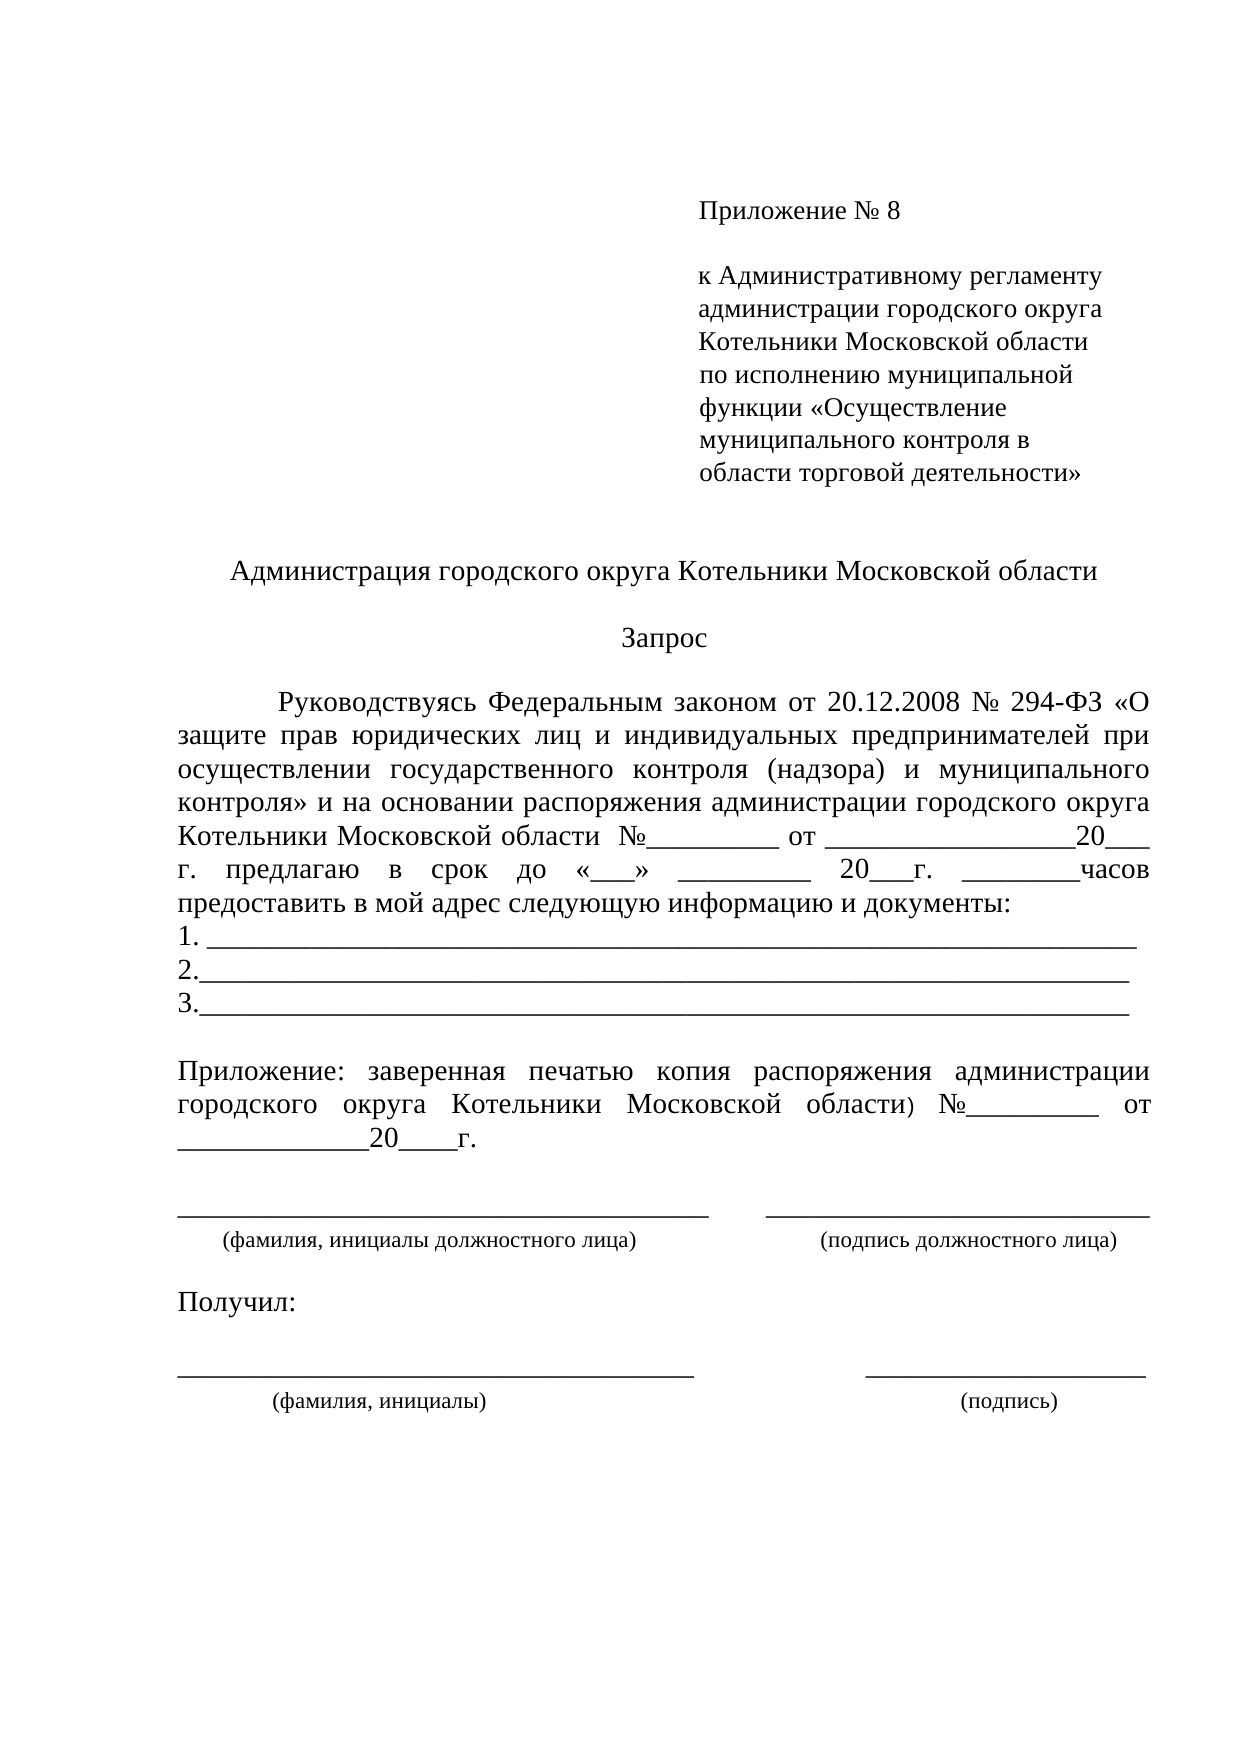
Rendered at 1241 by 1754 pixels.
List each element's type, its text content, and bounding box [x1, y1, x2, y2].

text Приложение № 8 [177, 192, 1152, 258]
text функции «Осуществление [177, 389, 1152, 422]
text Администрация городского округа Котельники Московской области [177, 553, 1152, 587]
text Руководствуясь Федеральным законом от 20.12.2008 № 294-ФЗ «О защите прав юридических лиц и индивидуальных предпринимателей при осуществлении государственного контроля (надзора) и муниципального контроля» и на основании распоряжения администрации городского округа Котельники Московской области №_________ от _________________20___ г. предлагаю в срок до «___» _________ 20___г. ________часов предоставить в мой адрес следующую информацию и документы: [177, 654, 1152, 918]
text Приложение: заверенная печатью копия распоряжения администрации городского округа Котельники Московской области) №_________ от _____________20____г. ____________________________________ __________________________ (фамилия, инициалы должностного лица) (подпись должностного лица) [177, 1019, 1152, 1254]
text муниципального контроля в [177, 422, 1152, 454]
text области торговой деятельности» [177, 454, 1152, 487]
text 2._______________________________________________________________ 3._______________________________________________________________ [177, 952, 1152, 1019]
text к Административному регламенту администрации городского округа [177, 258, 1152, 323]
text по исполнению муниципальной [177, 356, 1152, 389]
text (фамилия, инициалы) (подпись) [177, 1381, 1152, 1414]
text Запрос [177, 587, 1152, 654]
text Котельники Московской области [177, 323, 1152, 356]
text 1. _______________________________________________________________ [177, 918, 1152, 952]
text Получил: ___________________________________ ___________________ [177, 1254, 1152, 1381]
